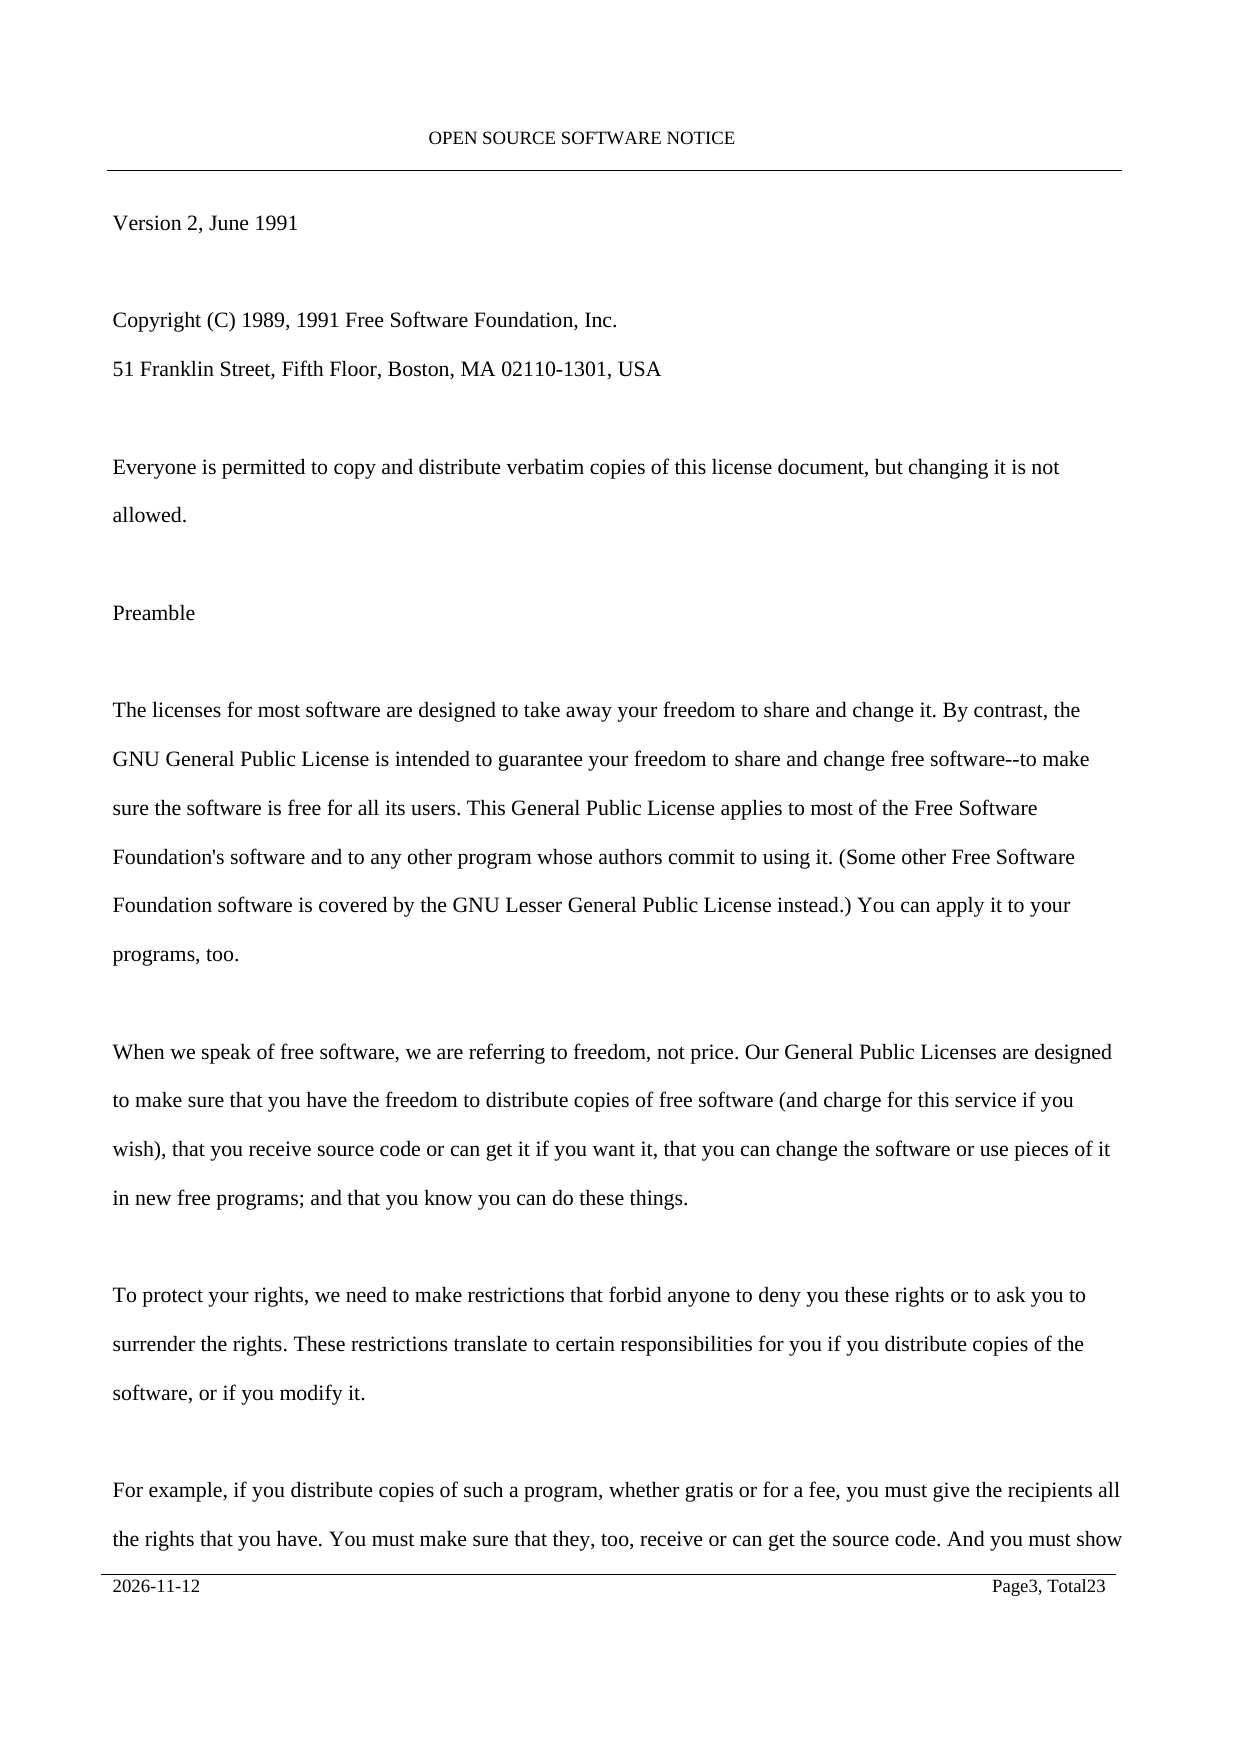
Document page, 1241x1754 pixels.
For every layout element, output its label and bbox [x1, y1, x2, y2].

text [112, 206, 1128, 1555]
